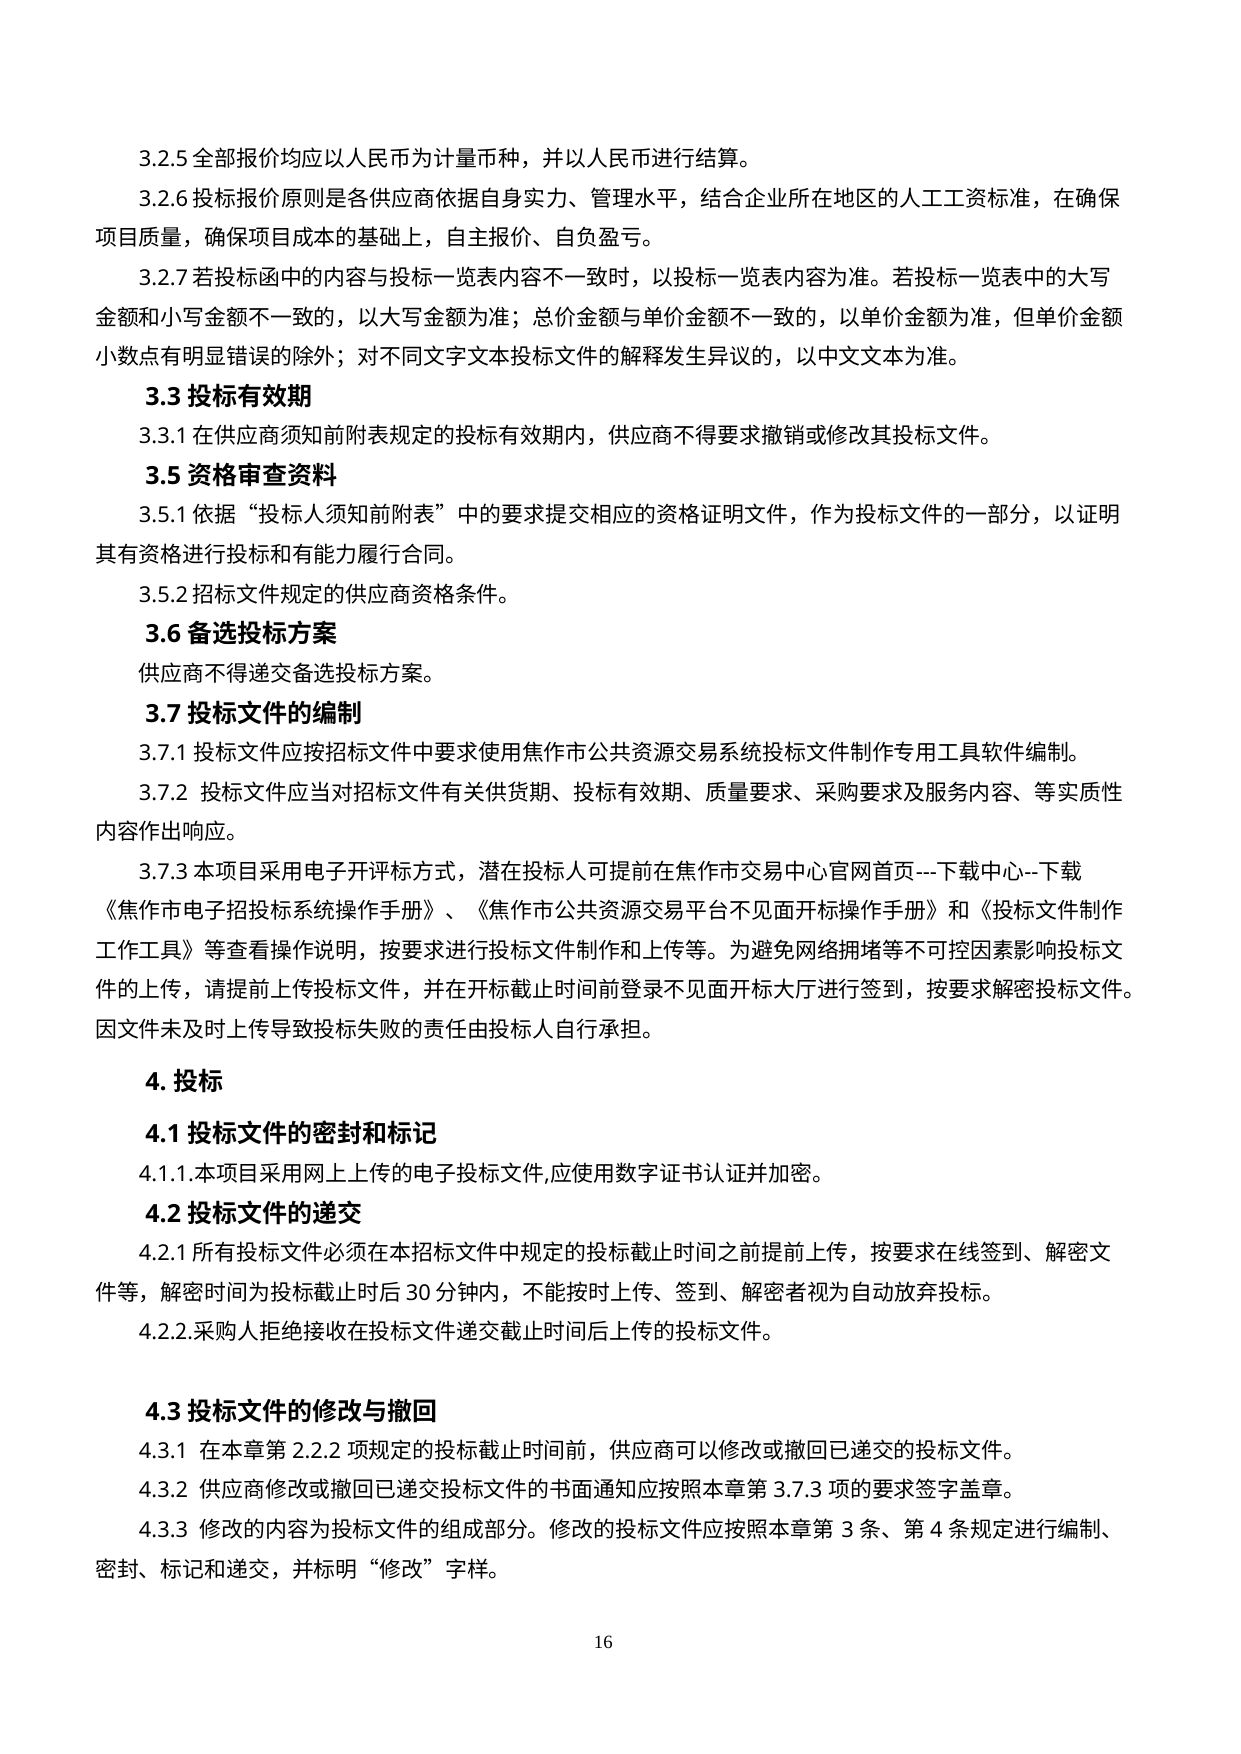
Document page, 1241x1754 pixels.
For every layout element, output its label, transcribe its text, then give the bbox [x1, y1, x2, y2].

text 4.3.3 修改的内容为投标文件的组成部分。修改的投标文件应按照本章第 3 条、第 4 条规定进行编制、密封、标记和递交，并标明“修改”字样。 [95, 1508, 1124, 1587]
text 3.5 资格审查资料 [95, 454, 1124, 493]
text 4.2 投标文件的递交 [95, 1191, 1124, 1231]
text 3.5.2招标文件规定的供应商资格条件。 [95, 573, 1124, 612]
text 4.3.2 供应商修改或撤回已递交投标文件的书面通知应按照本章第 3.7.3 项的要求签字盖章。 [95, 1468, 1124, 1508]
text 3.7.2 投标文件应当对招标文件有关供货期、投标有效期、质量要求、采购要求及服务内容、等实质性内容作出响应。 [95, 771, 1124, 850]
text 3.7 投标文件的编制 [95, 691, 1124, 731]
text 3.2.7若投标函中的内容与投标一览表内容不一致时，以投标一览表内容为准。若投标一览表中的大写金额和小写金额不一致的，以大写金额为准；总价金额与单价金额不一致的，以单价金额为准，但单价金额小数点有明显错误的除外；对不同文字文本投标文件的解释发生异议的，以中文文本为准。 [95, 256, 1124, 375]
text 3.3.1在供应商须知前附表规定的投标有效期内，供应商不得要求撤销或修改其投标文件。 [95, 414, 1124, 454]
text 4.3 投标文件的修改与撤回 [95, 1389, 1124, 1429]
text 3.7.1 投标文件应按招标文件中要求使用焦作市公共资源交易系统投标文件制作专用工具软件编制。 [95, 731, 1124, 771]
title 4. 投标 [95, 1060, 1231, 1100]
text 3.3 投标有效期 [95, 375, 1124, 414]
text 3.5.1依据“投标人须知前附表”中的要求提交相应的资格证明文件，作为投标文件的一部分，以证明其有资格进行投标和有能力履行合同。 [95, 493, 1124, 573]
text 供应商不得递交备选投标方案。 [95, 652, 1124, 691]
text 4.3.1 在本章第 2.2.2 项规定的投标截止时间前，供应商可以修改或撤回已递交的投标文件。 [95, 1429, 1124, 1468]
text 3.2.5全部报价均应以人民币为计量币种，并以人民币进行结算。 [95, 137, 1124, 177]
text 4.1 投标文件的密封和标记 [95, 1112, 1124, 1152]
text 4.2.2.采购人拒绝接收在投标文件递交截止时间后上传的投标文件。 [95, 1310, 1124, 1350]
text 4.2.1所有投标文件必须在本招标文件中规定的投标截止时间之前提前上传，按要求在线签到、解密文件等，解密时间为投标截止时后30分钟内，不能按时上传、签到、解密者视为自动放弃投标。 [95, 1231, 1124, 1310]
text 3.7.3 本项目采用电子开评标方式，潜在投标人可提前在焦作市交易中心官网首页---下载中心--下载《焦作市电子招投标系统操作手册》、《焦作市公共资源交易平台不见面开标操作手册》和《投标文件制作工作工具》等查看操作说明，按要求进行投标文件制作和上传等。为避免网络拥堵等不可控因素影响投标文件的上传，请提前上传投标文件，并在开标截止时间前登录不见面开标大厅进行签到，按要求解密投标文件。因文件未及时上传导致投标失败的责任由投标人自行承担。 [95, 850, 1124, 1048]
text 3.6 备选投标方案 [95, 612, 1124, 652]
text 4.1.1.本项目采用网上上传的电子投标文件,应使用数字证书认证并加密。 [95, 1152, 1124, 1191]
text 3.2.6投标报价原则是各供应商依据自身实力、管理水平，结合企业所在地区的人工工资标准，在确保项目质量，确保项目成本的基础上，自主报价、自负盈亏。 [95, 177, 1124, 256]
